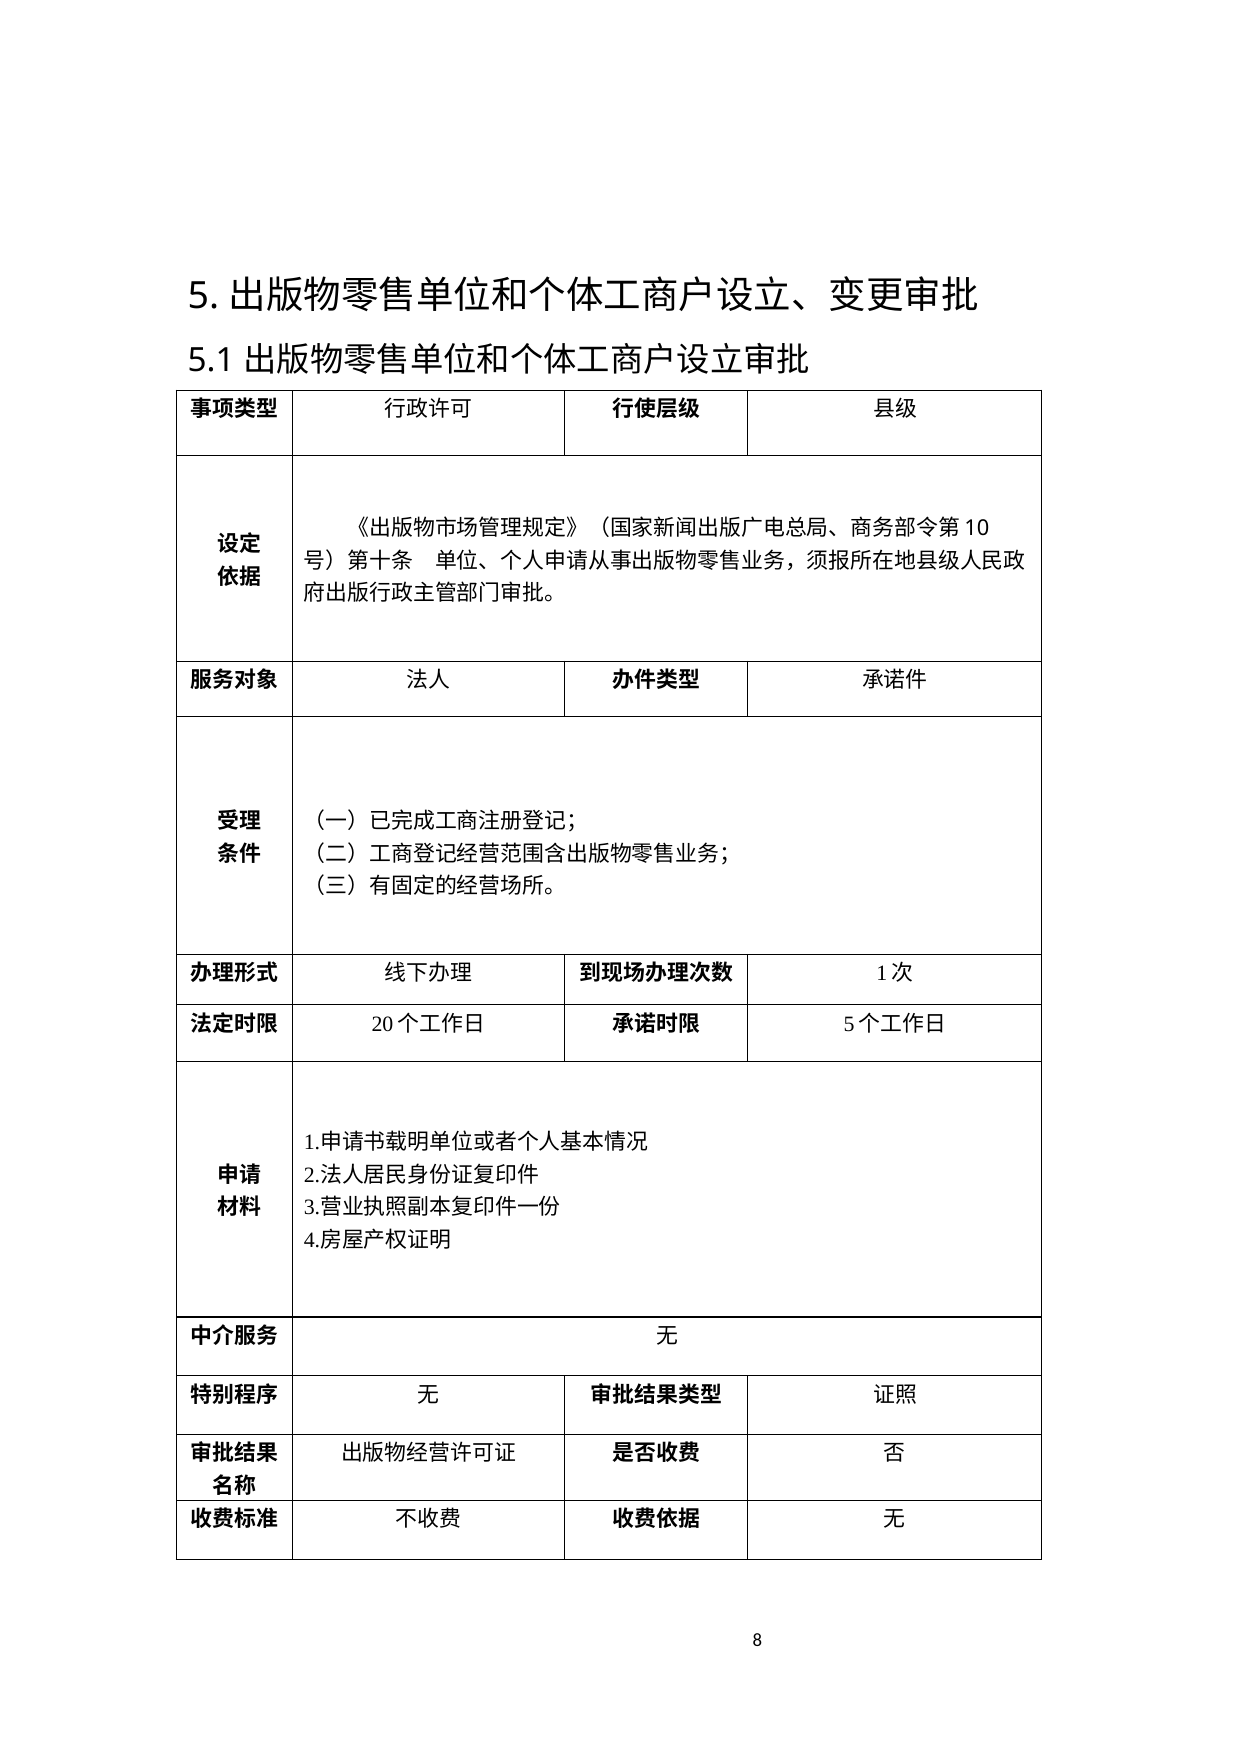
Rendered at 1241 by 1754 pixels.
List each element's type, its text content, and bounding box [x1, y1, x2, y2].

table_cell 受理 条件 [177, 717, 292, 954]
table_cell 办理形式 [177, 955, 292, 1004]
table_cell 到现场办理次数 [565, 955, 747, 1004]
table_cell 5个工作日 [748, 1005, 1041, 1061]
table_cell 线下办理 [293, 955, 564, 1004]
table_cell 1次 [748, 955, 1041, 1004]
table_header 行政许可 [293, 391, 564, 455]
table_cell 特别程序 [177, 1376, 292, 1434]
table_cell 无 [748, 1501, 1041, 1558]
table_cell 20个工作日 [293, 1005, 564, 1061]
table_header 事项类型 [177, 391, 292, 455]
table_cell 收费依据 [565, 1501, 747, 1558]
table_cell 无 [293, 1376, 564, 1434]
table_cell 出版物经营许可证 [293, 1435, 564, 1500]
list 出版物零售单位和个体工商户设立、变更审批 [187, 259, 1053, 324]
table_cell 收费标准 [177, 1501, 292, 1558]
table_header 县级 [748, 391, 1041, 455]
text 5.1 出版物零售单位和个体工商户设立审批 [187, 324, 1053, 389]
table_cell 否 [748, 1435, 1041, 1500]
table_cell 申请 材料 [177, 1062, 292, 1316]
table_cell 法人 [293, 662, 564, 716]
table_cell 设定 依据 [177, 456, 292, 661]
table_cell 1.申请书载明单位或者个人基本情况 2.法人居民身份证复印件 3.营业执照副本复印件一份 4.房屋产权证明 [293, 1062, 1041, 1316]
table_cell 无 [293, 1318, 1041, 1375]
table_cell 中介服务 [177, 1318, 292, 1375]
table_cell 审批结果类型 [565, 1376, 747, 1434]
table_cell 办件类型 [565, 662, 747, 716]
table_cell 服务对象 [177, 662, 292, 716]
table_cell 法定时限 [177, 1005, 292, 1061]
table_cell 不收费 [293, 1501, 564, 1558]
table_cell （一）已完成工商注册登记； （二）工商登记经营范围含出版物零售业务； （三）有固定的经营场所。 [293, 717, 1041, 954]
table_cell 承诺件 [748, 662, 1041, 716]
table_cell 审批结果名称 [177, 1435, 292, 1500]
table_cell 承诺时限 [565, 1005, 747, 1061]
table_cell 是否收费 [565, 1435, 747, 1500]
table_cell 证照 [748, 1376, 1041, 1434]
table_cell 《出版物市场管理规定》（国家新闻出版广电总局、商务部令第10号）第十条 单位、个人申请从事出版物零售业务，须报所在地县级人民政府出版行政主管部门审批。 [293, 456, 1041, 661]
table_header 行使层级 [565, 391, 747, 455]
